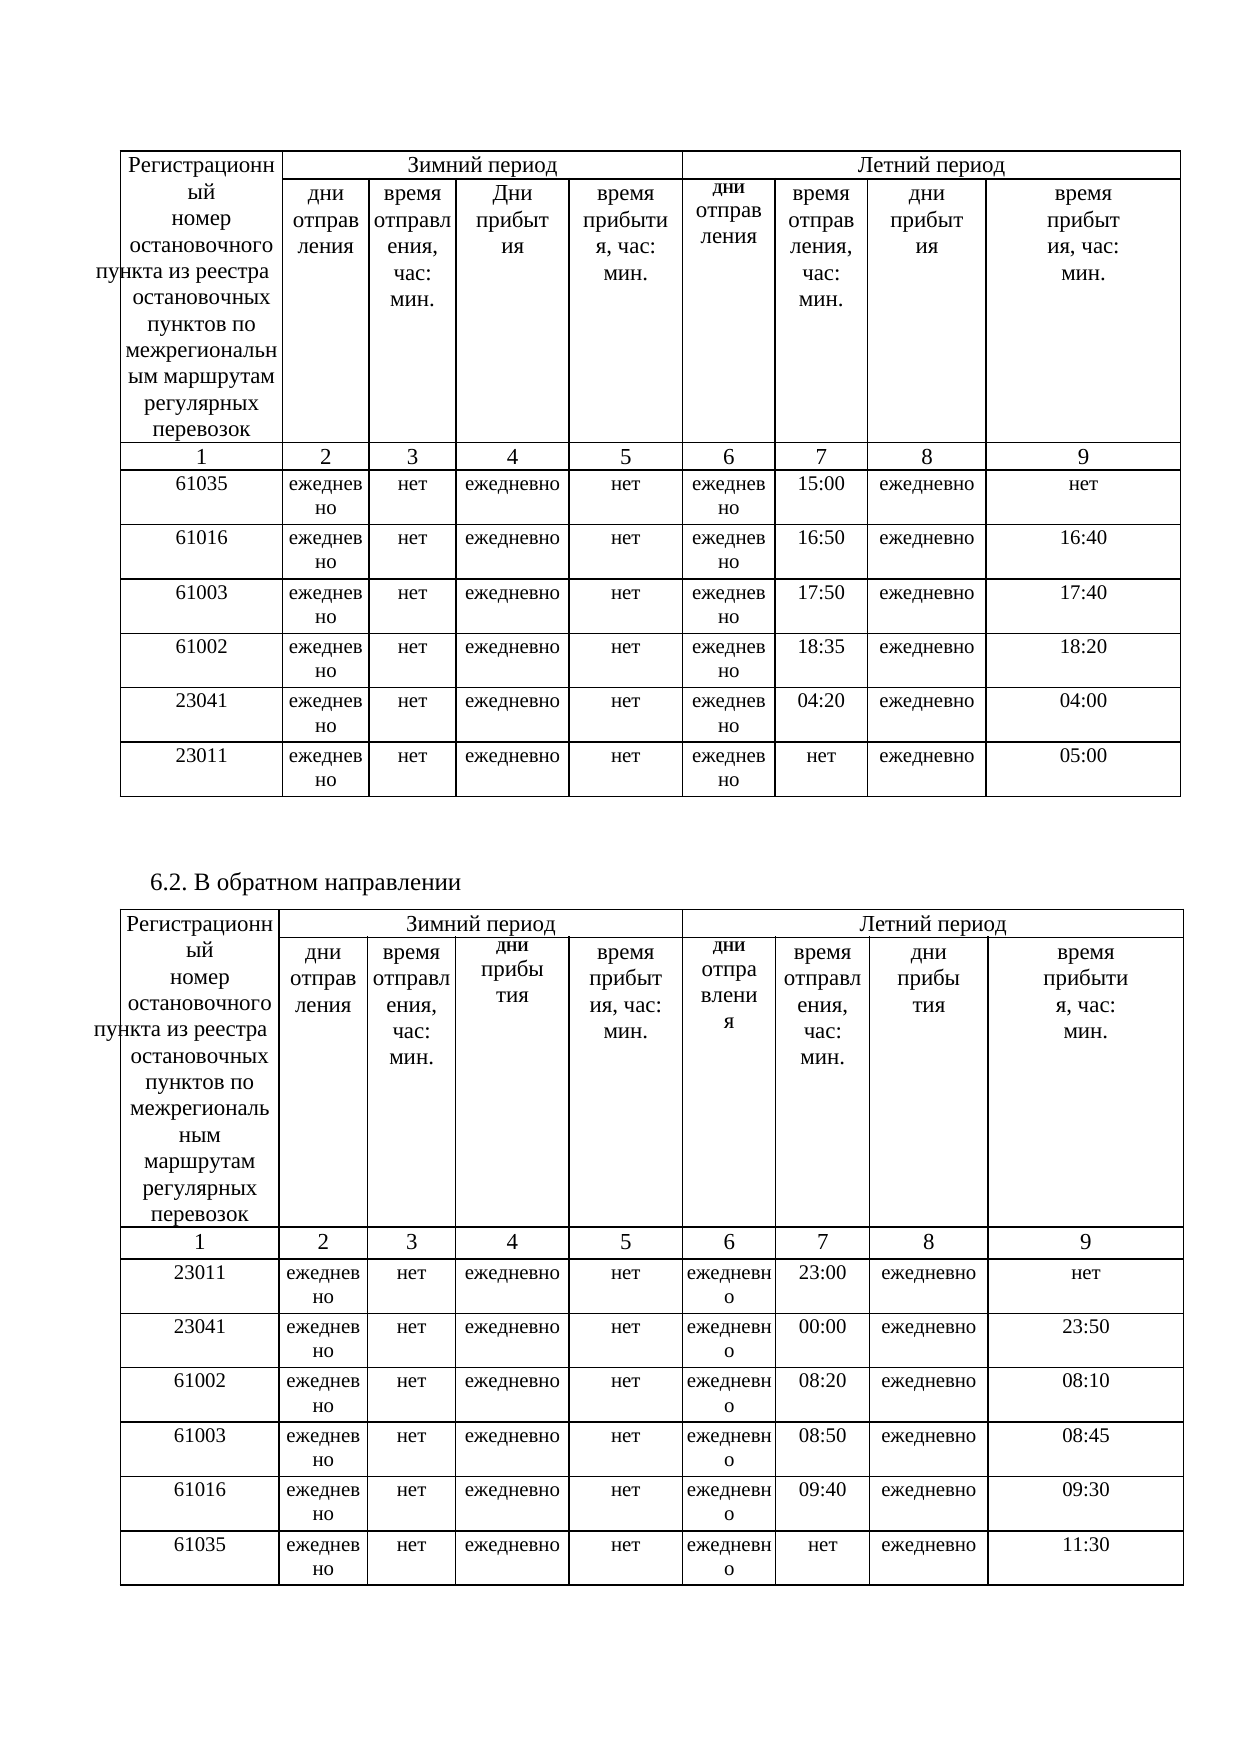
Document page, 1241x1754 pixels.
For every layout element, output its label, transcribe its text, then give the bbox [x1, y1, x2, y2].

table_cell ежедневно [280, 1477, 367, 1530]
table_cell нет [570, 634, 682, 687]
table_cell ежедневно [683, 1423, 775, 1476]
table_cell 17:40 [987, 580, 1180, 632]
table_cell ежедневно [280, 1532, 367, 1584]
table_cell ежедневно [457, 634, 568, 687]
table_cell нет [570, 688, 682, 741]
table_cell время прибыти я, час: мин. [570, 180, 682, 441]
table_cell ежедневно [870, 1260, 987, 1312]
table_cell 16:50 [776, 525, 867, 578]
table_cell 23041 [121, 688, 282, 741]
table_cell ежедневно [283, 525, 368, 578]
table_cell ежедневно [868, 525, 985, 578]
table_cell ДНИ отправ ления [683, 180, 774, 441]
table_header Регистрационный номер остановочного пункта из реестра остановочных пунктов по межрегиональным маршрутам регулярных перевозок [121, 152, 282, 441]
table_cell ежедневно [283, 634, 368, 687]
table_cell 18:35 [776, 634, 867, 687]
table_cell нет [989, 1260, 1183, 1312]
table_cell 61035 [121, 1532, 278, 1584]
table_header Летний период [683, 910, 1183, 936]
table_cell ежедневно [456, 1368, 568, 1421]
text 6.2. В обратном направлении [150, 867, 1090, 896]
table_cell 61002 [121, 634, 282, 687]
table_cell ежедневно [280, 1260, 367, 1312]
table_cell нет [368, 1477, 455, 1530]
table_cell ежедневно [280, 1368, 367, 1421]
table_cell 00:00 [776, 1314, 869, 1367]
table_cell ежедневно [280, 1423, 367, 1476]
table_cell 08:20 [776, 1368, 869, 1421]
table_cell 61016 [121, 525, 282, 578]
table_cell 05:00 [987, 743, 1180, 796]
table_cell нет [368, 1423, 455, 1476]
table_cell Дни прибыт ия [457, 180, 568, 441]
table_cell нет [370, 525, 455, 578]
table_cell дни прибыт ия [868, 180, 985, 441]
table_cell ежедневно [870, 1314, 987, 1367]
table_cell ежедневно [683, 634, 774, 687]
table_cell время отправл ения, час: мин. [370, 180, 455, 441]
table_cell 61035 [121, 471, 282, 524]
table_cell 9 [989, 1228, 1183, 1258]
table_header Зимний период [280, 910, 682, 936]
table_cell 04:00 [987, 688, 1180, 741]
table_cell нет [370, 743, 455, 796]
table_cell ежедневно [283, 743, 368, 796]
table_cell ежедневно [683, 471, 774, 524]
table_cell 5 [570, 443, 682, 469]
table_cell ежедневно [868, 688, 985, 741]
table_cell 61002 [121, 1368, 278, 1421]
table_cell ежедневно [683, 1532, 775, 1584]
table_cell ежедневно [457, 471, 568, 524]
table_cell ежедневно [683, 743, 774, 796]
table_cell 1 [121, 443, 282, 469]
table_cell нет [776, 1532, 869, 1584]
table_header Зимний период [283, 152, 682, 178]
table_cell время отправл ения, час: мин. [776, 938, 869, 1226]
table_cell ежедневно [683, 688, 774, 741]
table_cell нет [570, 471, 682, 524]
table_cell ежедневно [457, 688, 568, 741]
table_cell 09:30 [989, 1477, 1183, 1530]
table_cell 4 [456, 1228, 568, 1258]
table_cell 3 [368, 1228, 455, 1258]
table_cell 3 [370, 443, 455, 469]
table_cell 23011 [121, 743, 282, 796]
table_cell ежедневно [683, 1368, 775, 1421]
table_cell ежедневно [868, 634, 985, 687]
table_cell 9 [987, 443, 1180, 469]
table_cell нет [570, 1423, 682, 1476]
table_cell 7 [776, 443, 867, 469]
table_cell нет [570, 1314, 682, 1367]
table_cell 8 [870, 1228, 987, 1258]
table_cell ежедневно [456, 1260, 568, 1312]
table_cell ежедневно [283, 688, 368, 741]
table_cell время прибыт ия, час: мин. [987, 180, 1180, 441]
table_cell время отправл ения, час: мин. [368, 938, 455, 1226]
table_cell 23:50 [989, 1314, 1183, 1367]
table_cell нет [987, 471, 1180, 524]
table_cell время прибыти я, час: мин. [989, 938, 1183, 1226]
table_cell ежедневно [456, 1532, 568, 1584]
table_cell 23011 [121, 1260, 278, 1312]
table_cell нет [370, 688, 455, 741]
table_cell ежедневно [280, 1314, 367, 1367]
table_cell ежедневно [870, 1477, 987, 1530]
table_cell ежедневно [683, 580, 774, 632]
table_cell нет [570, 1477, 682, 1530]
table_cell нет [368, 1532, 455, 1584]
table_cell нет [570, 1532, 682, 1584]
table_cell ежедневно [457, 580, 568, 632]
table_cell ежедневно [456, 1423, 568, 1476]
table_cell 2 [280, 1228, 367, 1258]
table_cell ежедневно [868, 580, 985, 632]
table_cell ежедневно [870, 1532, 987, 1584]
table_cell нет [370, 471, 455, 524]
table_header Летний период [683, 152, 1180, 178]
table_cell 61016 [121, 1477, 278, 1530]
table_cell нет [370, 580, 455, 632]
table_cell время прибыт ия, час: мин. [570, 938, 682, 1226]
table_cell дни прибы тия [870, 938, 987, 1226]
table_cell 4 [457, 443, 568, 469]
table_cell ДНИ прибы тия [456, 938, 568, 1226]
table_cell ежедневно [868, 471, 985, 524]
table_cell нет [570, 743, 682, 796]
table_cell ежедневно [683, 1477, 775, 1530]
table_cell нет [776, 743, 867, 796]
table_cell 23:00 [776, 1260, 869, 1312]
table_cell 61003 [121, 580, 282, 632]
table_cell 8 [868, 443, 985, 469]
table_cell нет [570, 1368, 682, 1421]
table_cell нет [368, 1260, 455, 1312]
table_cell 6 [683, 1228, 775, 1258]
table_cell нет [368, 1314, 455, 1367]
table_cell нет [570, 525, 682, 578]
table_cell нет [368, 1368, 455, 1421]
table_cell 16:40 [987, 525, 1180, 578]
table_cell 08:50 [776, 1423, 869, 1476]
table_cell 6 [683, 443, 774, 469]
table_cell ежедневно [683, 1314, 775, 1367]
table_cell ежедневно [683, 525, 774, 578]
table_cell ежедневно [456, 1314, 568, 1367]
table_cell ежедневно [870, 1368, 987, 1421]
table_cell ежедневно [683, 1260, 775, 1312]
table_cell нет [370, 634, 455, 687]
table_cell ежедневно [457, 743, 568, 796]
table_cell 5 [570, 1228, 682, 1258]
table_cell 7 [776, 1228, 869, 1258]
table_cell 15:00 [776, 471, 867, 524]
table_cell 61003 [121, 1423, 278, 1476]
table_cell время отправ ления, час: мин. [776, 180, 867, 441]
table_cell 04:20 [776, 688, 867, 741]
table_cell дни отправ ления [283, 180, 368, 441]
table_cell 1 [121, 1228, 278, 1258]
table_cell ежедневно [456, 1477, 568, 1530]
table_cell 18:20 [987, 634, 1180, 687]
table_cell нет [570, 1260, 682, 1312]
table_cell ДНИ отпра влени я [683, 938, 775, 1226]
table_header Регистрационный номер остановочного пункта из реестра остановочных пунктов по межрегиональным маршрутам регулярных перевозок [121, 910, 278, 1226]
table_cell нет [570, 580, 682, 632]
table_cell 08:10 [989, 1368, 1183, 1421]
table_cell дни отправ ления [280, 938, 367, 1226]
table_cell ежедневно [283, 580, 368, 632]
table_cell ежедневно [868, 743, 985, 796]
table_cell 17:50 [776, 580, 867, 632]
table_cell 11:30 [989, 1532, 1183, 1584]
table_cell 23041 [121, 1314, 278, 1367]
table_cell ежедневно [870, 1423, 987, 1476]
table_cell 09:40 [776, 1477, 869, 1530]
table_cell ежедневно [283, 471, 368, 524]
table_cell ежедневно [457, 525, 568, 578]
table_cell 08:45 [989, 1423, 1183, 1476]
table_cell 2 [283, 443, 368, 469]
